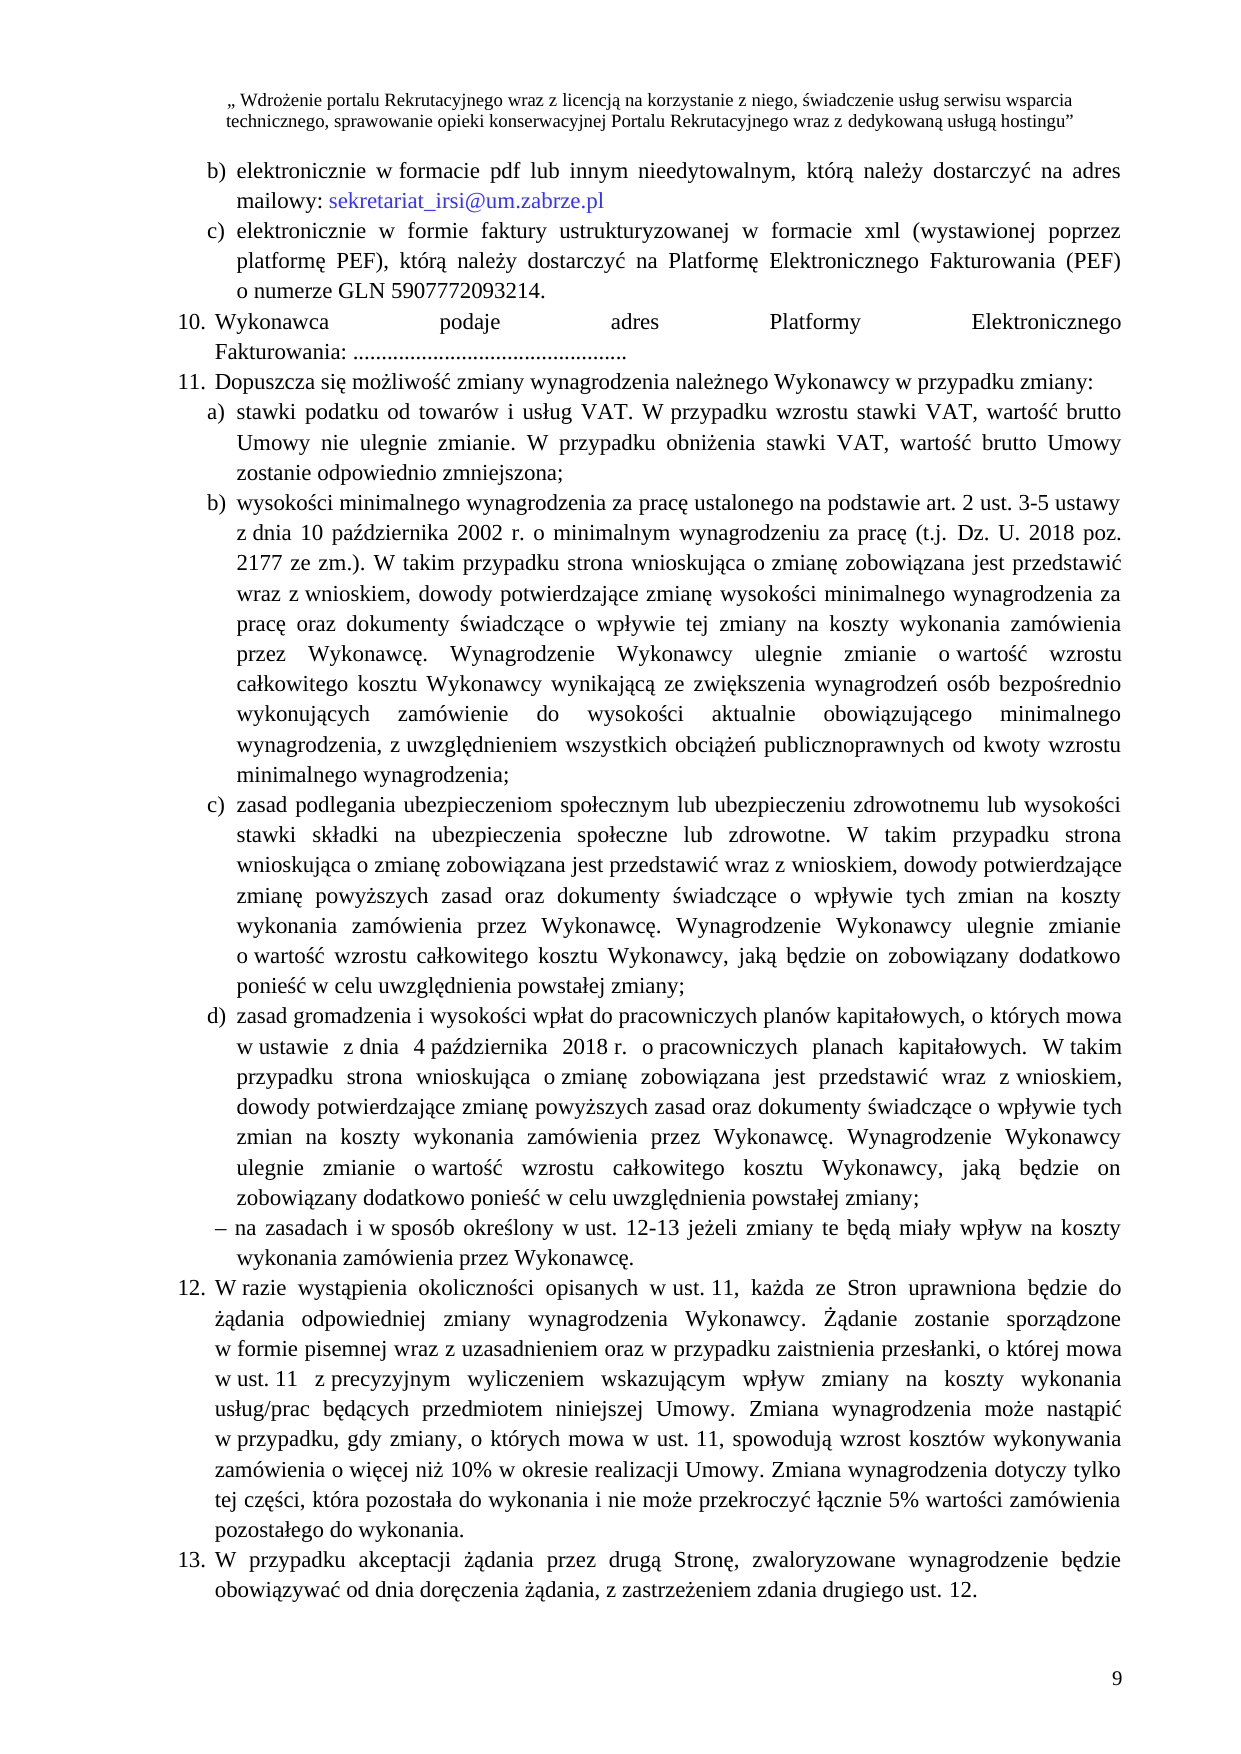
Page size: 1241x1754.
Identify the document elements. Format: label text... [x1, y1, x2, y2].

list zasad gromadzenia i wysokości wpłat do pracowniczych planów kapitałowych, o których mowa w ustawie z dnia 4 października 2018 r. o pracowniczych planach kapitałowych. W takim przypadku strona wnioskująca o zmianę zobowiązana jest przedstawić wraz z wnioskiem, dowody potwierdzające zmianę powyższych zasad oraz dokumenty świadczące o wpływie tych zmian na koszty wykonania zamówienia przez Wykonawcę. Wynagrodzenie Wykonawcy ulegnie zmianie o wartość wzrostu całkowitego kosztu Wykonawcy, jaką będzie on zobowiązany dodatkowo ponieść w celu uwzględnienia powstałej zmiany; [207, 1003, 1122, 1210]
list zasad podlegania ubezpieczeniom społecznym lub ubezpieczeniu zdrowotnemu lub wysokości stawki składki na ubezpieczenia społeczne lub zdrowotne. W takim przypadku strona wnioskująca o zmianę zobowiązana jest przedstawić wraz z wnioskiem, dowody potwierdzające zmianę powyższych zasad oraz dokumenty świadczące o wpływie tych zmian na koszty wykonania zamówienia przez Wykonawcę. Wynagrodzenie Wykonawcy ulegnie zmianie o wartość wzrostu całkowitego kosztu Wykonawcy, jaką będzie on zobowiązany dodatkowo ponieść w celu uwzględnienia powstałej zmiany; [207, 791, 1122, 999]
list elektronicznie w formacie pdf lub innym nieedytowalnym, którą należy dostarczyć na adres mailowy: sekretariat_irsi@um.zabrze.pl [207, 157, 1122, 213]
list stawki podatku od towarów i usług VAT. W przypadku wzrostu stawki VAT, wartość brutto Umowy nie ulegnie zmianie. W przypadku obniżenia stawki VAT, wartość brutto Umowy zostanie odpowiednio zmniejszona; [207, 398, 1122, 485]
list Dopuszcza się możliwość zmiany wynagrodzenia należnego Wykonawcy w przypadku zmiany: [177, 368, 1122, 394]
list W przypadku akceptacji żądania przez drugą Stronę, zwaloryzowane wynagrodzenie będzie obowiązywać od dnia doręczenia żądania, z zastrzeżeniem zdania drugiego ust. 12. [177, 1546, 1122, 1603]
list W razie wystąpienia okoliczności opisanych w ust. 11, każda ze Stron uprawniona będzie do żądania odpowiedniej zmiany wynagrodzenia Wykonawcy. Żądanie zostanie sporządzone w formie pisemnej wraz z uzasadnieniem oraz w przypadku zaistnienia przesłanki, o której mowa w ust. 11 z precyzyjnym wyliczeniem wskazującym wpływ zmiany na koszty wykonania usług/prac będących przedmiotem niniejszej Umowy. Zmiana wynagrodzenia może nastąpić w przypadku, gdy zmiany, o których mowa w ust. 11, spowodują wzrost kosztów wykonywania zamówienia o więcej niż 10% w okresie realizacji Umowy. Zmiana wynagrodzenia dotyczy tylko tej części, która pozostała do wykonania i nie może przekroczyć łącznie 5% wartości zamówienia pozostałego do wykonania. [177, 1274, 1122, 1542]
list Wykonawca podaje adres Platformy Elektronicznego Fakturowania: ................................................ [177, 308, 1122, 364]
list wysokości minimalnego wynagrodzenia za pracę ustalonego na podstawie art. 2 ust. 3-5 ustawy z dnia 10 października 2002 r. o minimalnym wynagrodzeniu za pracę (t.j. Dz. U. 2018 poz. 2177 ze zm.). W takim przypadku strona wnioskująca o zmianę zobowiązana jest przedstawić wraz z wnioskiem, dowody potwierdzające zmianę wysokości minimalnego wynagrodzenia za pracę oraz dokumenty świadczące o wpływie tej zmiany na koszty wykonania zamówienia przez Wykonawcę. Wynagrodzenie Wykonawcy ulegnie zmianie o wartość wzrostu całkowitego kosztu Wykonawcy wynikającą ze zwiększenia wynagrodzeń osób bezpośrednio wykonujących zamówienie do wysokości aktualnie obowiązującego minimalnego wynagrodzenia, z uwzględnieniem wszystkich obciążeń publicznoprawnych od kwoty wzrostu minimalnego wynagrodzenia; [207, 489, 1122, 787]
list elektronicznie w formie faktury ustrukturyzowanej w formacie xml (wystawionej poprzez platformę PEF), którą należy dostarczyć na Platformę Elektronicznego Fakturowania (PEF) o numerze GLN 5907772093214. [207, 217, 1122, 304]
text – na zasadach i w sposób określony w ust. 12-13 jeżeli zmiany te będą miały wpływ na koszty wykonania zamówienia przez Wykonawcę. [215, 1214, 1122, 1271]
